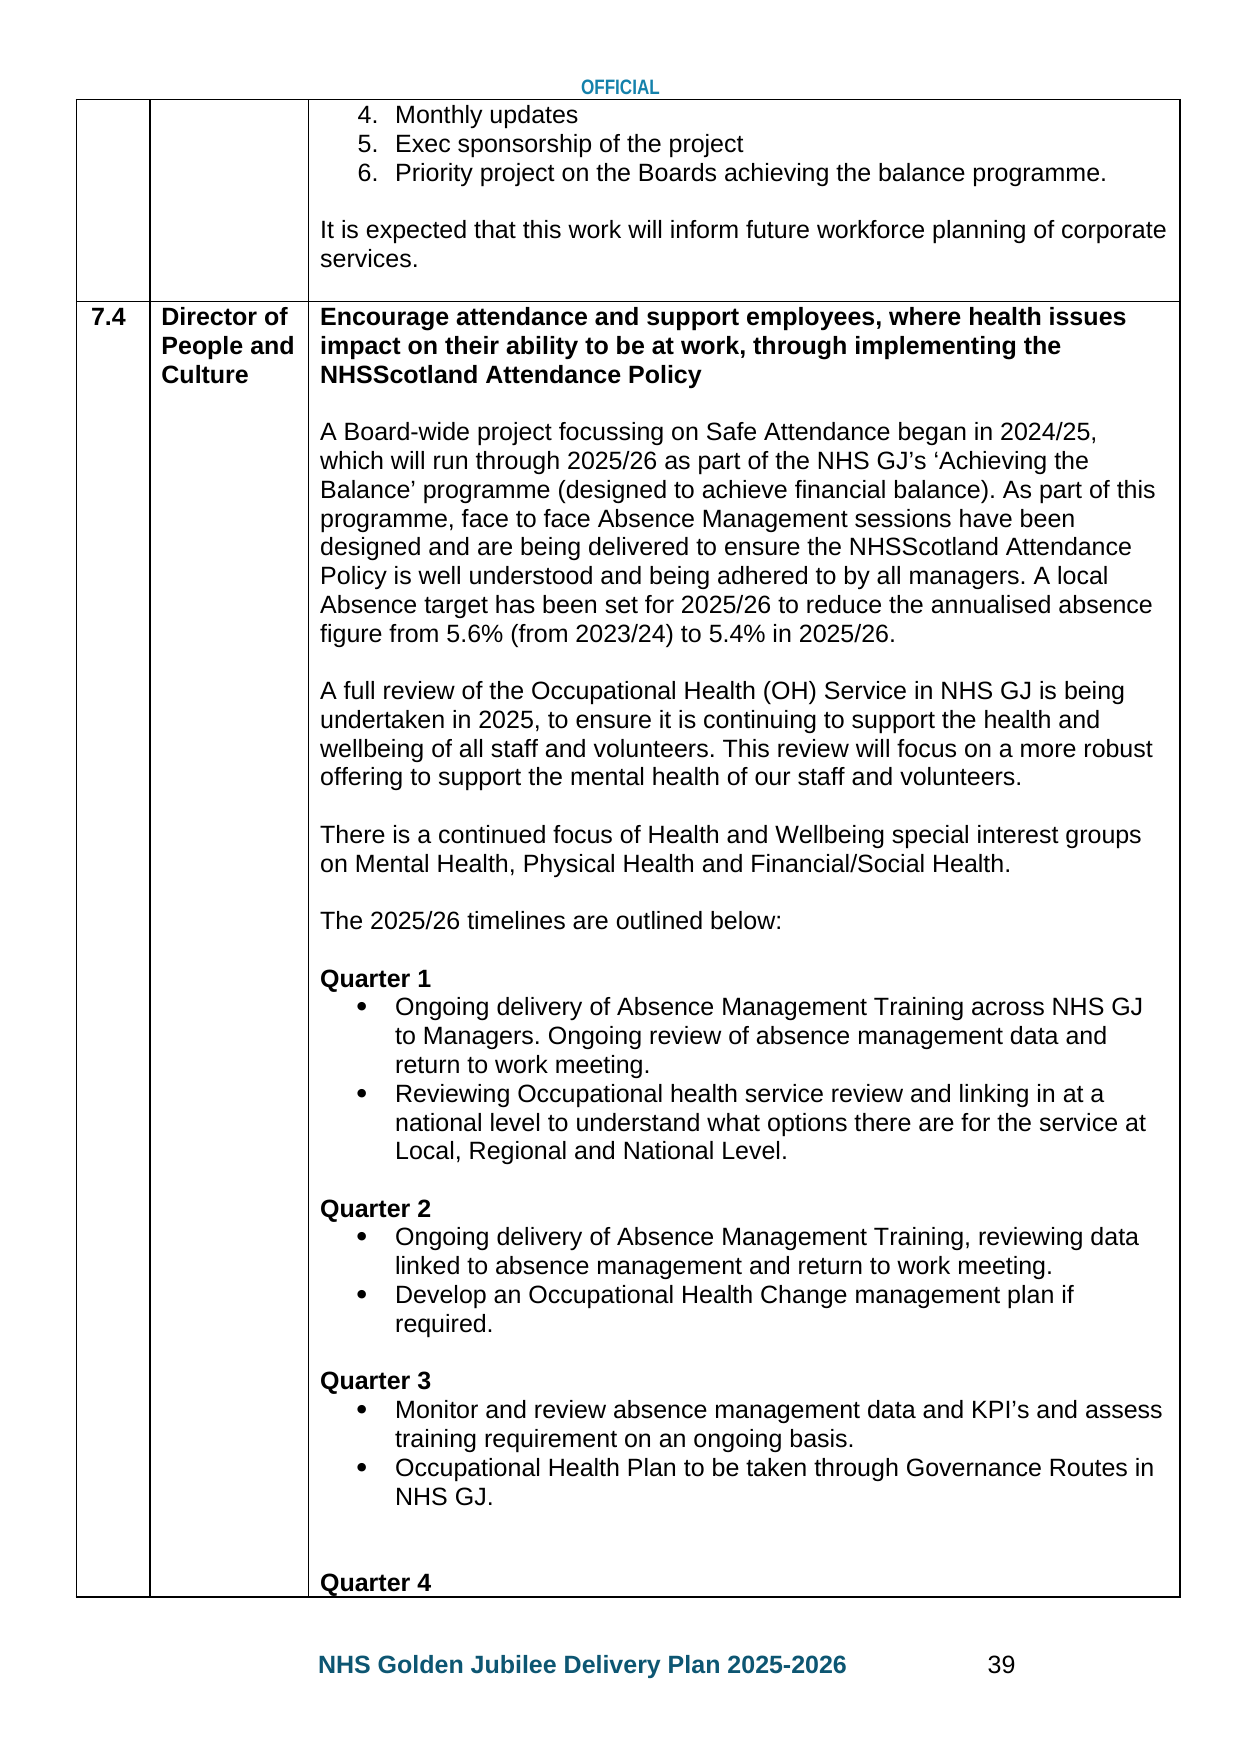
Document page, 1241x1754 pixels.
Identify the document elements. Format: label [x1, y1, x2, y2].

table_cell [151, 100, 308, 301]
table_cell [309, 100, 1179, 301]
table_cell [77, 302, 149, 1596]
table_cell [309, 302, 1179, 1596]
table_cell [77, 100, 149, 301]
table_cell [151, 302, 308, 1596]
